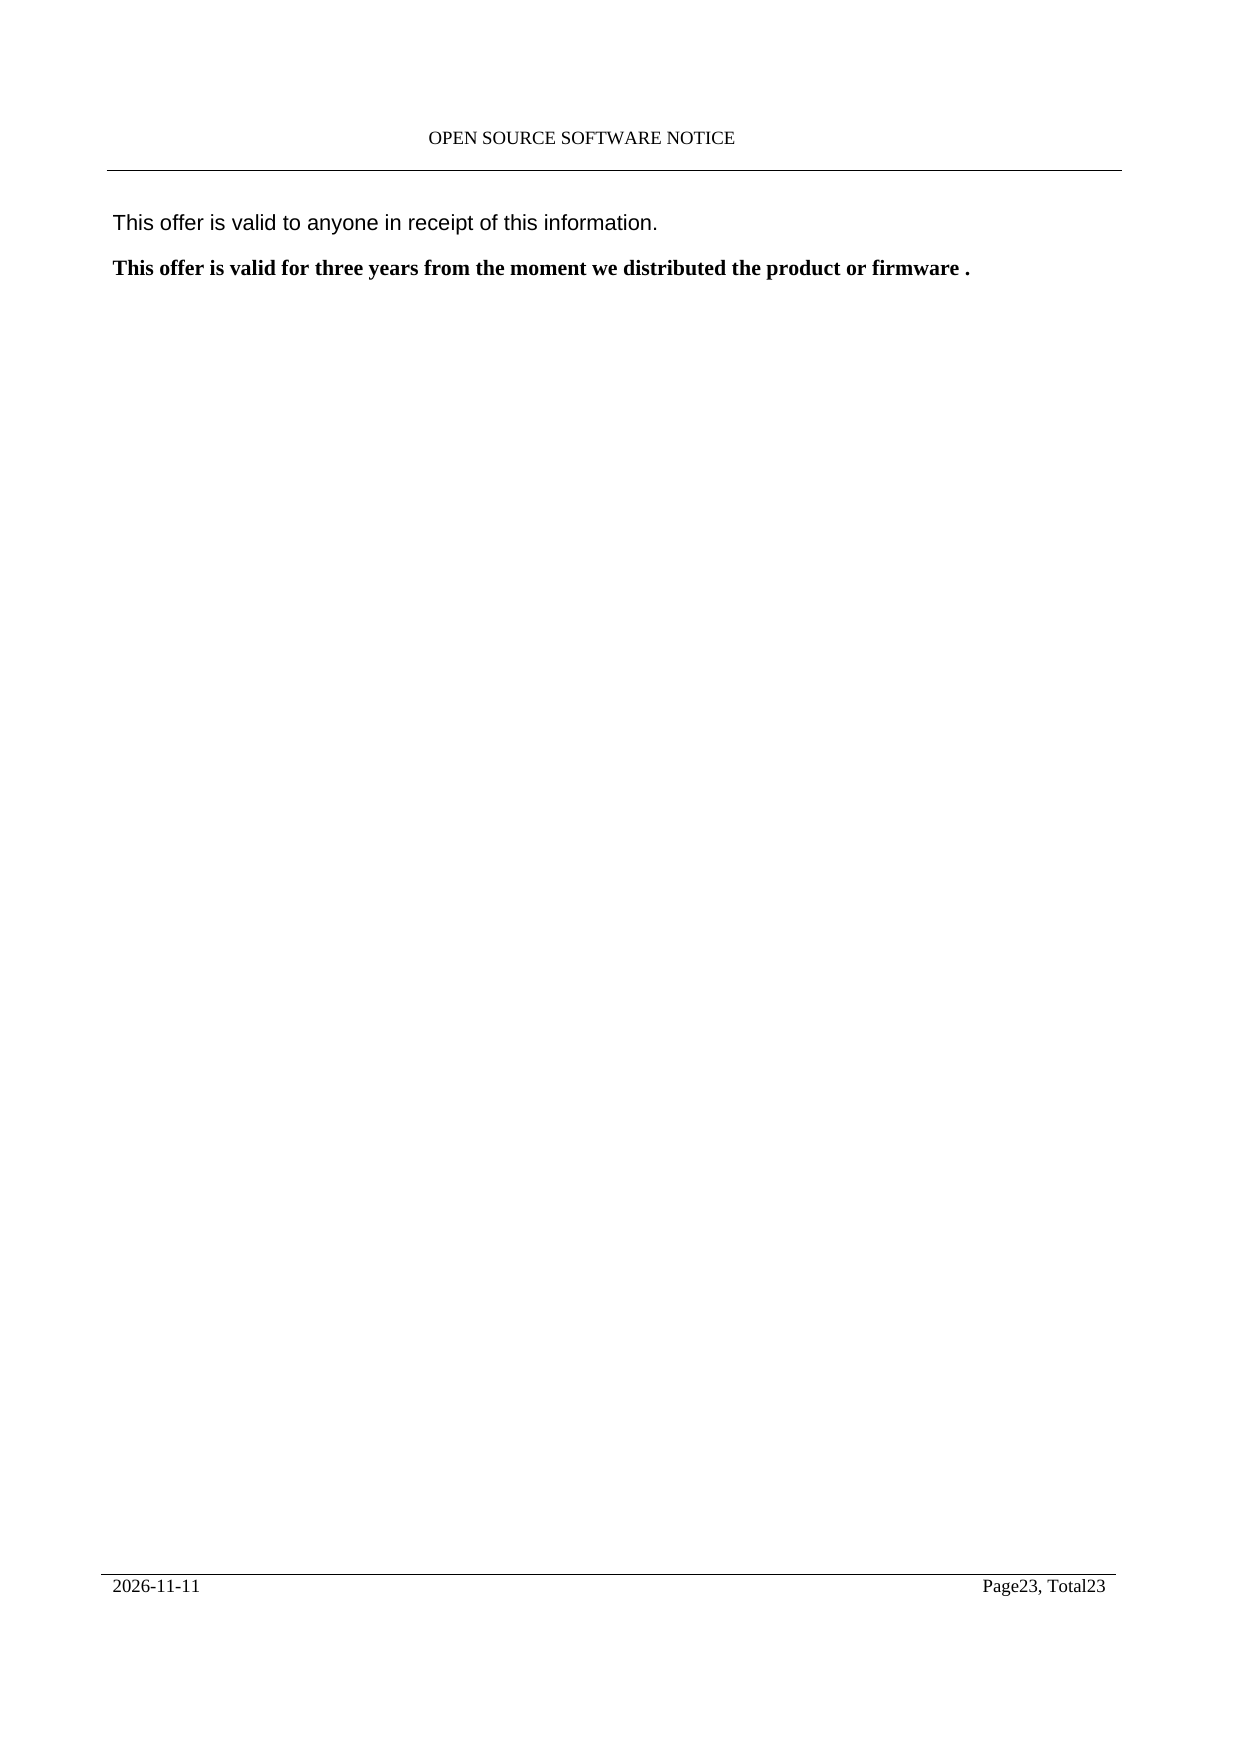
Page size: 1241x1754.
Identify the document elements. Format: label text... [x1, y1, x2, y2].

text This offer is valid for three years from the moment we distributed the product or firmware . [112, 251, 1128, 284]
text This offer is valid to anyone in receipt of this information. [112, 206, 1128, 239]
